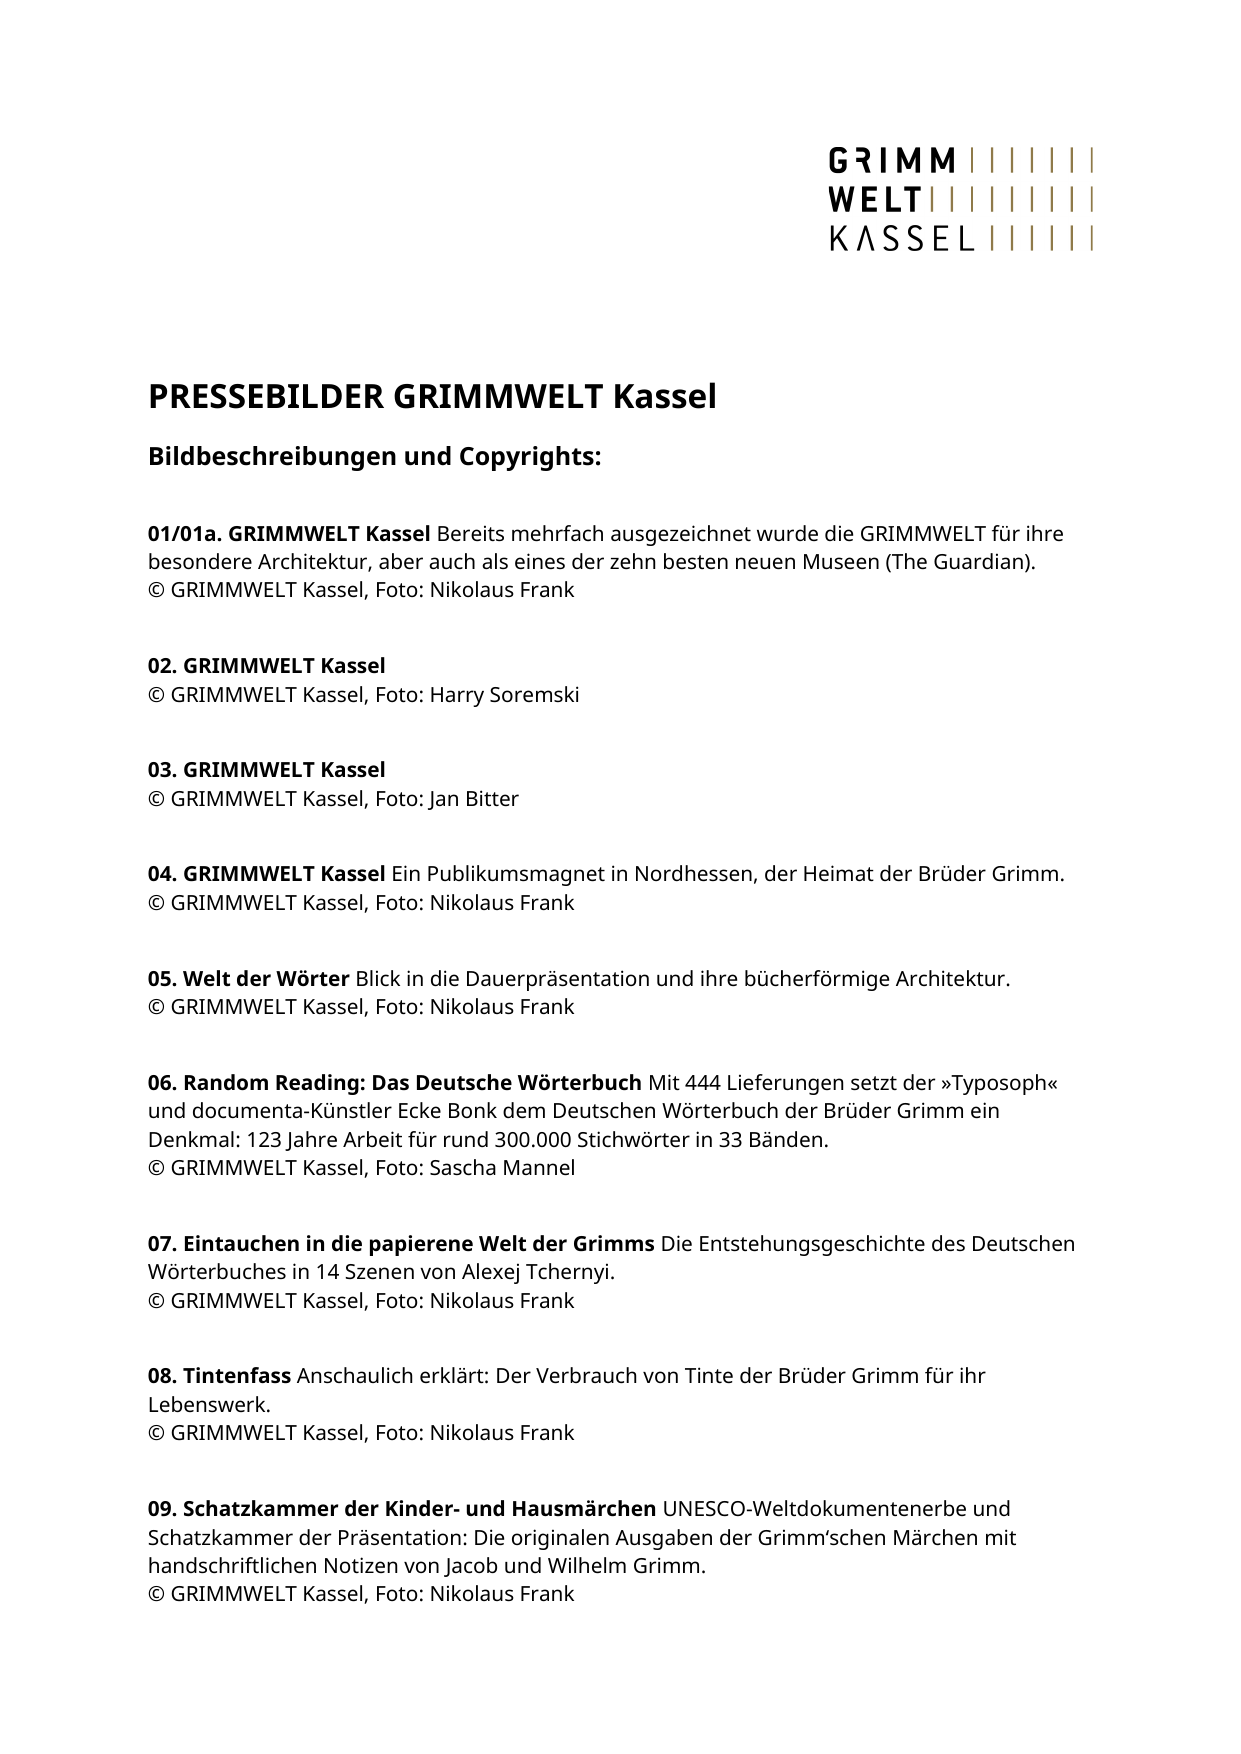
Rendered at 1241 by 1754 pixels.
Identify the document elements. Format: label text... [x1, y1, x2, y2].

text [148, 1579, 1093, 1608]
text © GRIMMWELT Kassel, Foto: Nikolaus Frank [148, 888, 1093, 916]
text © GRIMMWELT Kassel, Foto: Nikolaus Frank [148, 576, 1093, 604]
text © GRIMMWELT Kassel, Foto: Jan Bitter [148, 784, 1093, 812]
text 07. Eintauchen in die papierene Welt der Grimms Die Entstehungsgeschichte des Deutschen Wörterbuches in 14 Szenen von Alexej Tchernyi. [148, 1229, 1093, 1286]
text 03. GRIMMWELT Kassel [148, 755, 1093, 784]
text © GRIMMWELT Kassel, Foto: Nikolaus Frank [148, 1286, 1093, 1314]
text 02. GRIMMWELT Kassel [148, 651, 1093, 680]
picture [828, 147, 1093, 251]
text 05. Welt der Wörter Blick in die Dauerpräsentation und ihre bücherförmige Architektur. [148, 964, 1093, 992]
text 01/01a. GRIMMWELT Kassel Bereits mehrfach ausgezeichnet wurde die GRIMMWELT für ihre besondere Architektur, aber auch als eines der zehn besten neuen Museen (The Guardian). [148, 519, 1093, 576]
text PRESSEBILDER GRIMMWELT Kassel [148, 373, 1093, 418]
text © GRIMMWELT Kassel, Foto: Harry Soremski [148, 680, 1093, 708]
text 06. Random Reading: Das Deutsche Wörterbuch Mit 444 Lieferungen setzt der »Typosoph« und documenta-Künstler Ecke Bonk dem Deutschen Wörterbuch der Brüder Grimm ein Denkmal: 123 Jahre Arbeit für rund 300.000 Stichwörter in 33 Bänden. [148, 1068, 1093, 1153]
text © GRIMMWELT Kassel, Foto: Nikolaus Frank [148, 992, 1093, 1021]
text 08. Tintenfass Anschaulich erklärt: Der Verbrauch von Tinte der Brüder Grimm für ihr Lebenswerk. [148, 1362, 1093, 1418]
text Bildbeschreibungen und Copyrights: [148, 438, 1093, 473]
text © GRIMMWELT Kassel, Foto: Sascha Mannel [148, 1153, 1093, 1182]
text 09. Schatzkammer der Kinder- und Hausmärchen UNESCO-Weltdokumentenerbe und Schatzkammer der Präsentation: Die originalen Ausgaben der Grimm‘schen Märchen mit handschriftlichen Notizen von Jacob und Wilhelm Grimm. [148, 1494, 1093, 1579]
text © GRIMMWELT Kassel, Foto: Nikolaus Frank [148, 1418, 1093, 1447]
text 04. GRIMMWELT Kassel Ein Publikumsmagnet in Nordhessen, der Heimat der Brüder Grimm. [148, 859, 1093, 888]
